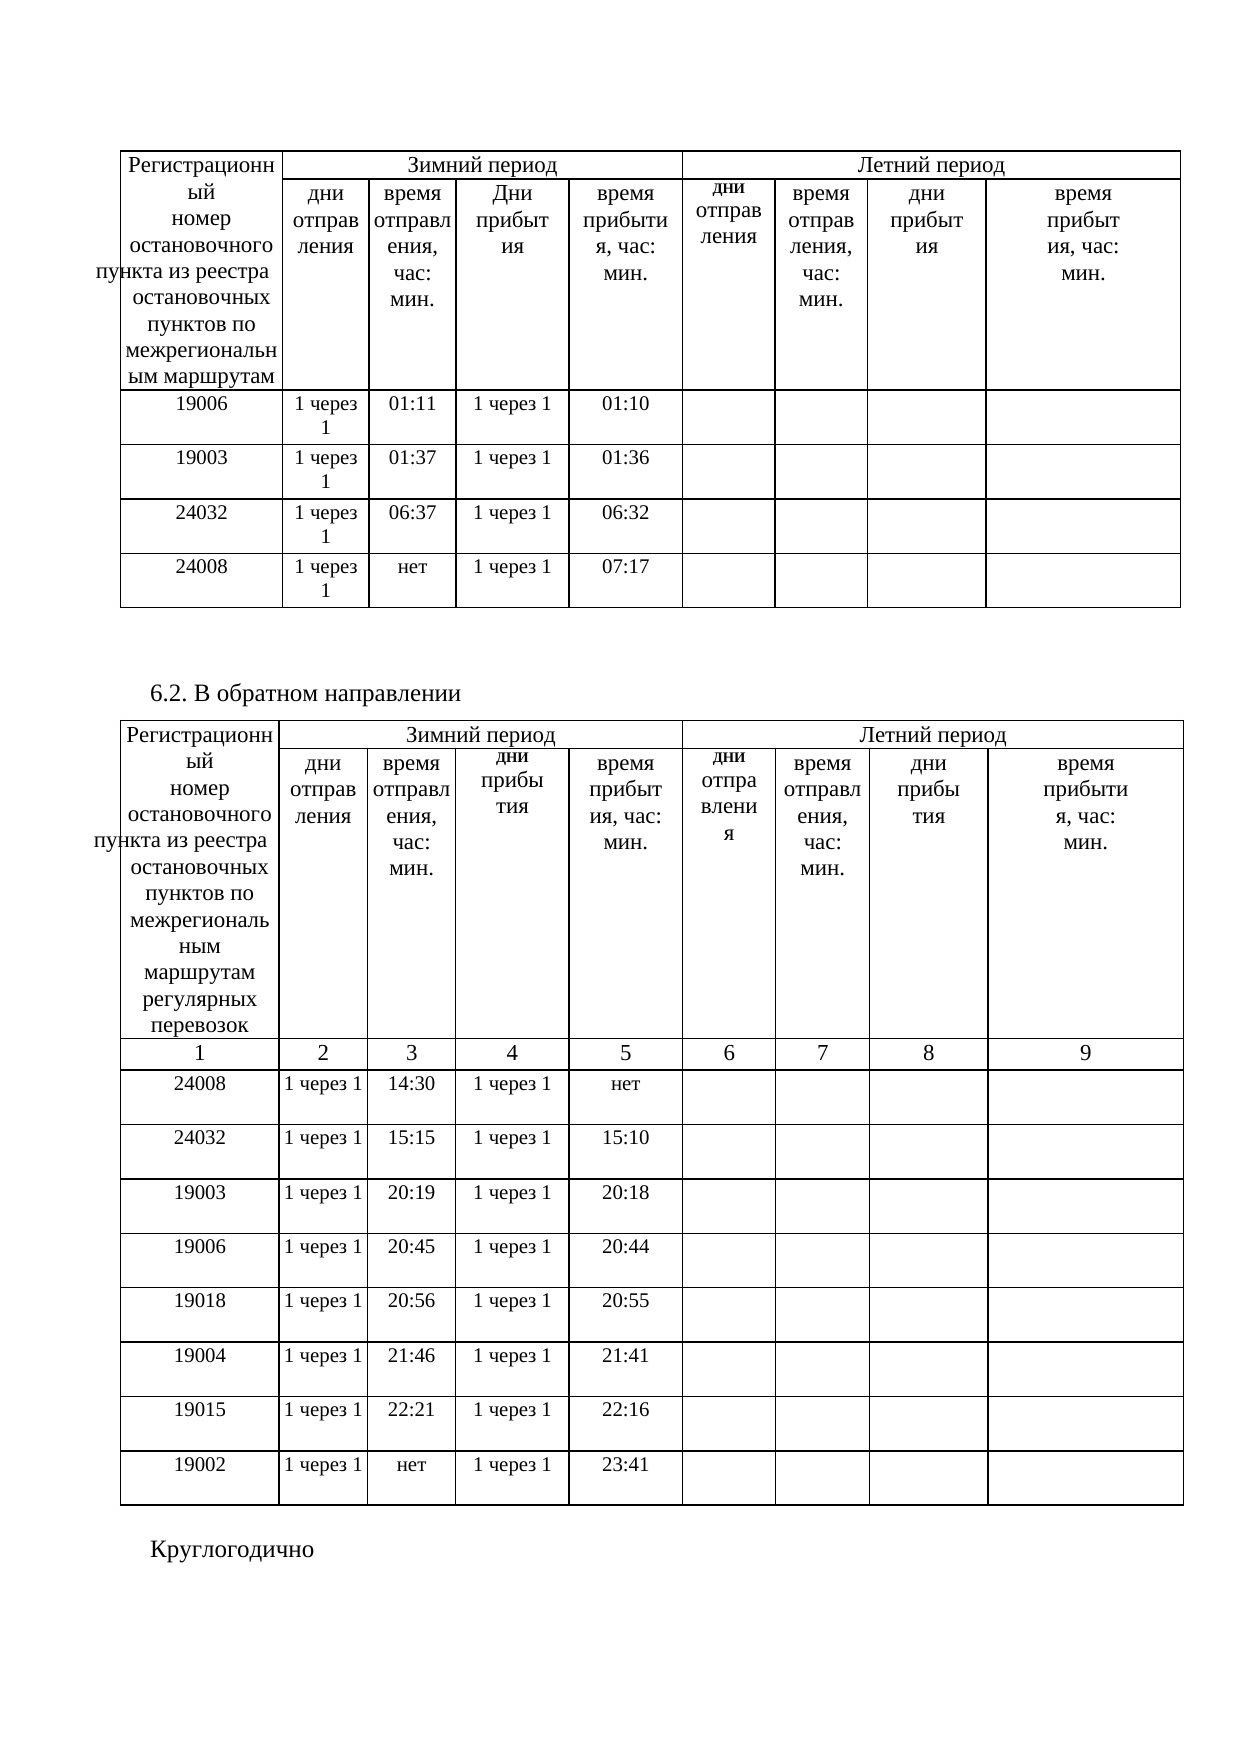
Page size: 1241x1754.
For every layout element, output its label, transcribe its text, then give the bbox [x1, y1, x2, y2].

table_cell дни отправ ления [283, 180, 368, 389]
table_cell [868, 554, 985, 607]
table_cell 1 через 1 [456, 1071, 568, 1124]
table_cell 1 через 1 [280, 1180, 367, 1232]
table_cell время отправл ения, час: мин. [776, 749, 869, 1037]
table_cell 24008 [121, 1071, 278, 1124]
table_cell нет [370, 554, 455, 607]
table_cell [776, 1125, 869, 1178]
table_cell [683, 1343, 775, 1396]
table_cell [868, 391, 985, 444]
table_cell [870, 1288, 987, 1341]
table_cell [989, 1071, 1183, 1124]
table_cell 01:10 [570, 391, 682, 444]
table_cell 1 через 1 [456, 1452, 568, 1504]
table_cell 20:19 [368, 1180, 455, 1232]
table_cell 7 [776, 1039, 869, 1069]
table_cell 1 через 1 [280, 1397, 367, 1450]
table_cell [987, 554, 1180, 607]
table_cell 1 через 1 [456, 1397, 568, 1450]
table_cell [870, 1234, 987, 1287]
table_cell 1 через 1 [280, 1452, 367, 1504]
table_cell 20:44 [570, 1234, 682, 1287]
table_cell дни прибы тия [870, 749, 987, 1037]
table_cell Дни прибыт ия [457, 180, 568, 389]
table_cell [870, 1180, 987, 1232]
table_cell 1 через 1 [457, 391, 568, 444]
table_cell 1 через 1 [280, 1125, 367, 1178]
table_cell 1 через 1 [280, 1234, 367, 1287]
table_cell [683, 500, 774, 552]
table_cell 15:15 [368, 1125, 455, 1178]
table_cell [989, 1452, 1183, 1504]
table_cell [870, 1397, 987, 1450]
table_cell 1 через 1 [280, 1343, 367, 1396]
table_cell [776, 1180, 869, 1232]
table_header Летний период [683, 721, 1183, 747]
table_cell [776, 1397, 869, 1450]
table_header Летний период [683, 152, 1180, 178]
table_cell ДНИ отправ ления [683, 180, 774, 389]
table_cell [989, 1125, 1183, 1178]
table_cell время прибыт ия, час: мин. [987, 180, 1180, 389]
table_cell [868, 500, 985, 552]
table_cell [683, 1125, 775, 1178]
text Круглогодично [150, 1534, 1090, 1563]
table_cell [989, 1343, 1183, 1396]
table_cell 24032 [121, 1125, 278, 1178]
table_cell [683, 1397, 775, 1450]
table_cell 24008 [121, 554, 282, 607]
table_cell [870, 1071, 987, 1124]
table_cell 2 [280, 1039, 367, 1069]
table_cell [683, 1288, 775, 1341]
table_cell время прибыти я, час: мин. [570, 180, 682, 389]
table_cell [776, 391, 867, 444]
table_cell [989, 1397, 1183, 1450]
table_cell 19006 [121, 1234, 278, 1287]
table_cell [776, 1452, 869, 1504]
table_cell 1 через 1 [456, 1180, 568, 1232]
table_cell [870, 1125, 987, 1178]
table_cell время прибыти я, час: мин. [989, 749, 1183, 1037]
table_cell 19004 [121, 1343, 278, 1396]
table_cell [683, 1180, 775, 1232]
table_cell 4 [456, 1039, 568, 1069]
table_cell 1 через 1 [283, 500, 368, 552]
table_cell 22:16 [570, 1397, 682, 1450]
table_cell 22:21 [368, 1397, 455, 1450]
table_cell [776, 500, 867, 552]
table_cell 01:36 [570, 445, 682, 498]
text 6.2. В обратном направлении [150, 678, 1090, 707]
table_cell 01:11 [370, 391, 455, 444]
table_cell 19003 [121, 1180, 278, 1232]
table_cell [868, 445, 985, 498]
table_cell [776, 1234, 869, 1287]
table_cell [776, 1071, 869, 1124]
table_cell 19006 [121, 391, 282, 444]
table_cell [683, 1071, 775, 1124]
table_cell [776, 445, 867, 498]
table_cell [683, 391, 774, 444]
table_cell 1 через 1 [457, 445, 568, 498]
table_cell 20:18 [570, 1180, 682, 1232]
table_cell [776, 554, 867, 607]
table_cell 14:30 [368, 1071, 455, 1124]
table_cell 01:37 [370, 445, 455, 498]
table_cell 06:37 [370, 500, 455, 552]
table_cell ДНИ прибы тия [456, 749, 568, 1037]
table_cell 19003 [121, 445, 282, 498]
table_cell [989, 1234, 1183, 1287]
table_header Зимний период [280, 721, 682, 747]
table_cell 21:41 [570, 1343, 682, 1396]
table_cell [989, 1180, 1183, 1232]
table_cell 19015 [121, 1397, 278, 1450]
table_cell [683, 1452, 775, 1504]
table_cell 1 через 1 [283, 445, 368, 498]
table_cell нет [368, 1452, 455, 1504]
table_cell [870, 1343, 987, 1396]
table_cell 1 [121, 1039, 278, 1069]
table_cell 20:55 [570, 1288, 682, 1341]
table_cell 1 через 1 [456, 1343, 568, 1396]
table_header Регистрационный номер остановочного пункта из реестра остановочных пунктов по межрегиональным маршрутам регулярных перевозок [121, 721, 278, 1037]
table_cell 06:32 [570, 500, 682, 552]
table_cell [683, 445, 774, 498]
table_cell нет [570, 1071, 682, 1124]
table_cell [989, 1288, 1183, 1341]
table_cell 5 [570, 1039, 682, 1069]
table_cell 24032 [121, 500, 282, 552]
table_cell 19018 [121, 1288, 278, 1341]
table_cell [987, 445, 1180, 498]
table_cell 23:41 [570, 1452, 682, 1504]
table_cell 07:17 [570, 554, 682, 607]
table_cell 1 через 1 [280, 1071, 367, 1124]
table_cell [870, 1452, 987, 1504]
table_cell 1 через 1 [280, 1288, 367, 1341]
table_cell ДНИ отпра влени я [683, 749, 775, 1037]
table_cell [776, 1343, 869, 1396]
table_cell 1 через 1 [283, 554, 368, 607]
table_cell 20:45 [368, 1234, 455, 1287]
table_cell 3 [368, 1039, 455, 1069]
table_cell 21:46 [368, 1343, 455, 1396]
table_cell 1 через 1 [457, 554, 568, 607]
table_cell 1 через 1 [457, 500, 568, 552]
table_cell 9 [989, 1039, 1183, 1069]
table_cell 6 [683, 1039, 775, 1069]
table_cell [776, 1288, 869, 1341]
table_cell 20:56 [368, 1288, 455, 1341]
table_cell [683, 1234, 775, 1287]
table_cell дни прибыт ия [868, 180, 985, 389]
table_cell время отправл ения, час: мин. [368, 749, 455, 1037]
table_cell 1 через 1 [456, 1234, 568, 1287]
table_cell [987, 500, 1180, 552]
table_cell 1 через 1 [283, 391, 368, 444]
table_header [121, 152, 282, 389]
table_cell дни отправ ления [280, 749, 367, 1037]
table_cell [683, 554, 774, 607]
table_header Зимний период [283, 152, 682, 178]
table_cell время прибыт ия, час: мин. [570, 749, 682, 1037]
table_cell 15:10 [570, 1125, 682, 1178]
table_cell 19002 [121, 1452, 278, 1504]
table_cell время отправл ения, час: мин. [370, 180, 455, 389]
table_cell [987, 391, 1180, 444]
table_cell время отправ ления, час: мин. [776, 180, 867, 389]
table_cell 1 через 1 [456, 1288, 568, 1341]
table_cell 1 через 1 [456, 1125, 568, 1178]
table_cell 8 [870, 1039, 987, 1069]
